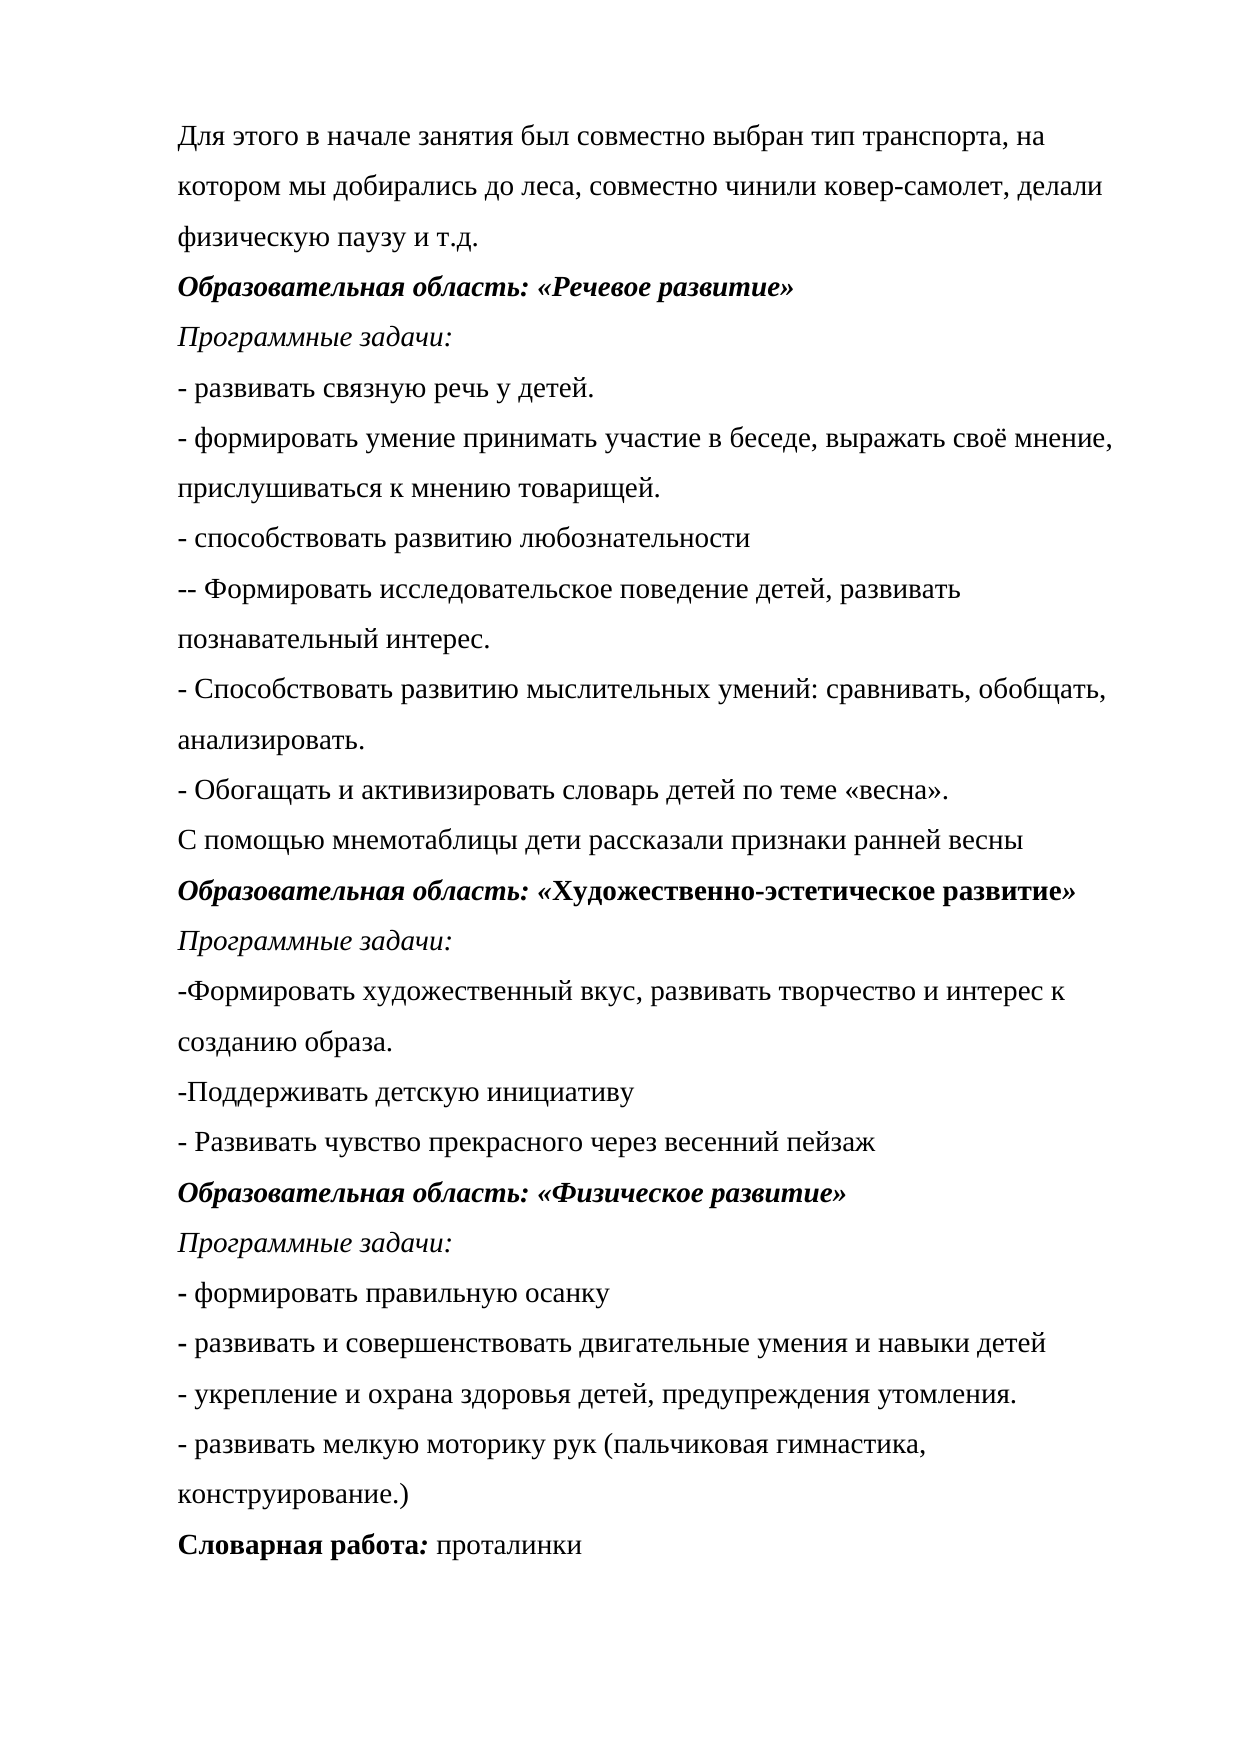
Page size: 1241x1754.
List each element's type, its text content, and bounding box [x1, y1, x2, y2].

text - развивать мелкую моторику рук (пальчиковая гимнастика, конструирование.) [177, 1426, 1152, 1510]
text - Обогащать и активизировать словарь детей по теме «весна». [177, 772, 1152, 806]
text - укрепление и охрана здоровья детей, предупреждения утомления. [177, 1376, 1152, 1409]
text -Поддерживать детскую инициативу [177, 1074, 1152, 1108]
text - Развивать чувство прекрасного через весенний пейзаж [177, 1124, 1152, 1158]
text -Формировать художественный вкус, развивать творчество и интерес к созданию образа. [177, 973, 1152, 1057]
text Образовательная область: «Художественно-эстетическое развитие» [177, 873, 1152, 906]
text - Способствовать развитию мыслительных умений: сравнивать, обобщать, анализировать. [177, 672, 1152, 755]
text - способствовать развитию любознательности [177, 521, 1152, 554]
text Для этого в начале занятия был совместно выбран тип транспорта, на котором мы добирались до леса, совместно чинили ковер-самолет, делали физическую паузу и т.д. [177, 118, 1152, 252]
text - формировать правильную осанку [177, 1275, 1152, 1309]
text Образовательная область: «Физическое развитие» [177, 1175, 1152, 1208]
text Словарная работа: проталинки [177, 1527, 1152, 1560]
text Программные задачи: [177, 923, 1152, 957]
text -- Формировать исследовательское поведение детей, развивать познавательный интерес. [177, 571, 1152, 655]
text - формировать умение принимать участие в беседе, выражать своё мнение, прислушиваться к мнению товарищей. [177, 420, 1152, 504]
text - развивать и совершенствовать двигательные умения и навыки детей [177, 1326, 1152, 1359]
text С помощью мнемотаблицы дети рассказали признаки ранней весны [177, 822, 1152, 856]
text Образовательная область: «Речевое развитие» [177, 269, 1152, 303]
text Программные задачи: [177, 319, 1152, 353]
text - развивать связную речь у детей. [177, 370, 1152, 403]
text Программные задачи: [177, 1225, 1152, 1258]
